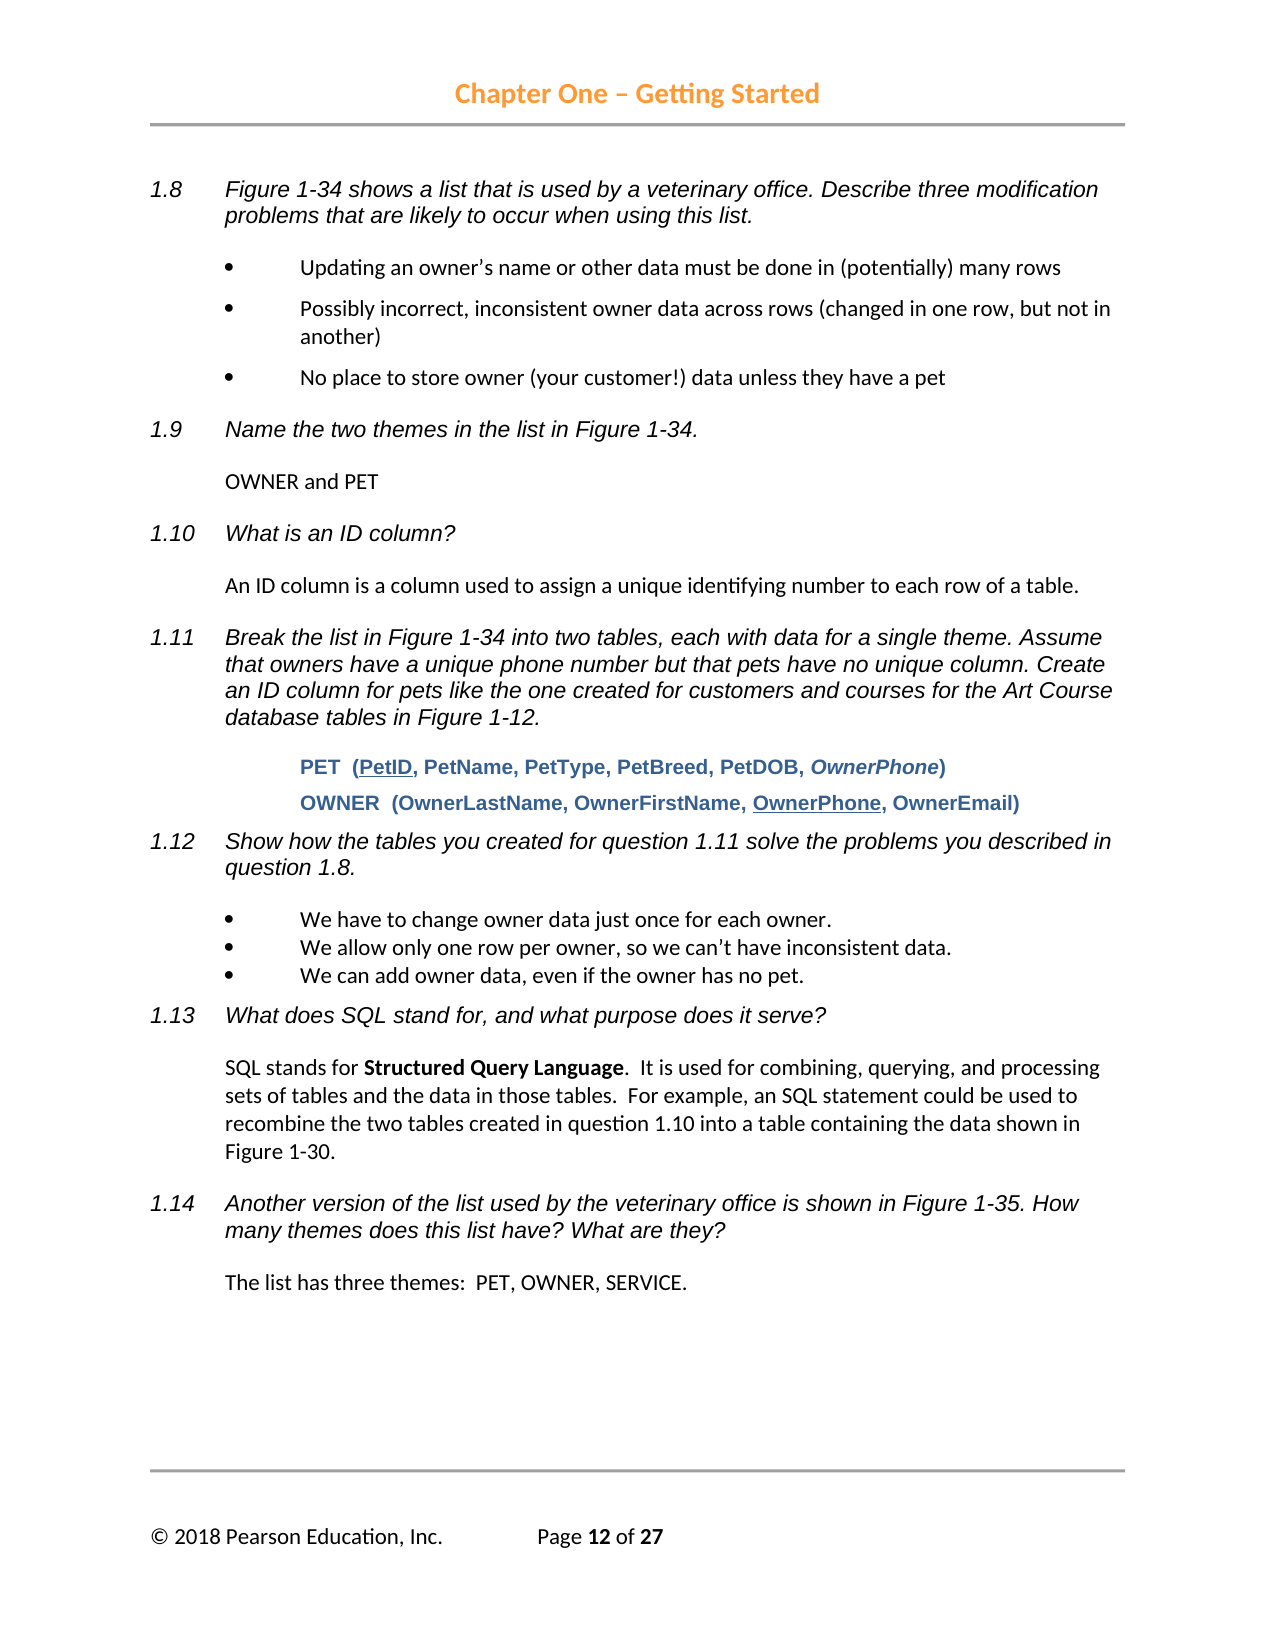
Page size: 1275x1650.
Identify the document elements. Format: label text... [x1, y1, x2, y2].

list We have to change owner data just once for each owner. [225, 905, 1125, 933]
list Another version of the list used by the veterinary office is shown in Figure 1-35. How many themes does this list have? What are they? [150, 1190, 1125, 1243]
text PET (PetID, PetName, PetType, PetBreed, PetDOB, OwnerPhone) [300, 755, 1125, 779]
text OWNER and PET [225, 467, 1125, 495]
text OWNER (OwnerLastName, OwnerFirstName, OwnerPhone, OwnerEmail) [300, 791, 1125, 815]
list We can add owner data, even if the owner has no pet. [225, 961, 1125, 989]
list Updating an owner’s name or other data must be done in (potentially) many rows [225, 253, 1125, 282]
list No place to store owner (your customer!) data unless they have a pet [225, 363, 1125, 391]
list Figure 1-34 shows a list that is used by a veterinary office. Describe three modification problems that are likely to occur when using this list. [150, 176, 1125, 228]
list Break the list in Figure 1-34 into two tables, each with data for a single theme. Assume that owners have a unique phone number but that pets have no unique column. Create an ID column for pets like the one created for customers and courses for the Art Course database tables in Figure 1-12. [150, 624, 1125, 730]
list Name the two themes in the list in Figure 1-34. [150, 416, 1125, 442]
text The list has three themes: PET, OWNER, SERVICE. [225, 1268, 1125, 1296]
text SQL stands for Structured Query Language. It is used for combining, querying, and processing sets of tables and the data in those tables. For example, an SQL statement could be used to recombine the two tables created in question 1.10 into a table containing the data shown in Figure 1-30. [225, 1053, 1125, 1165]
list Show how the tables you created for question 1.11 solve the problems you described in question 1.8. [150, 828, 1125, 880]
text An ID column is a column used to assign a unique identifying number to each row of a table. [225, 571, 1125, 599]
list Possibly incorrect, inconsistent owner data across rows (changed in one row, but not in another) [225, 294, 1125, 350]
list What does SQL stand for, and what purpose does it serve? [150, 1002, 1125, 1028]
list What is an ID column? [150, 520, 1125, 546]
list We allow only one row per owner, so we can’t have inconsistent data. [225, 933, 1125, 961]
